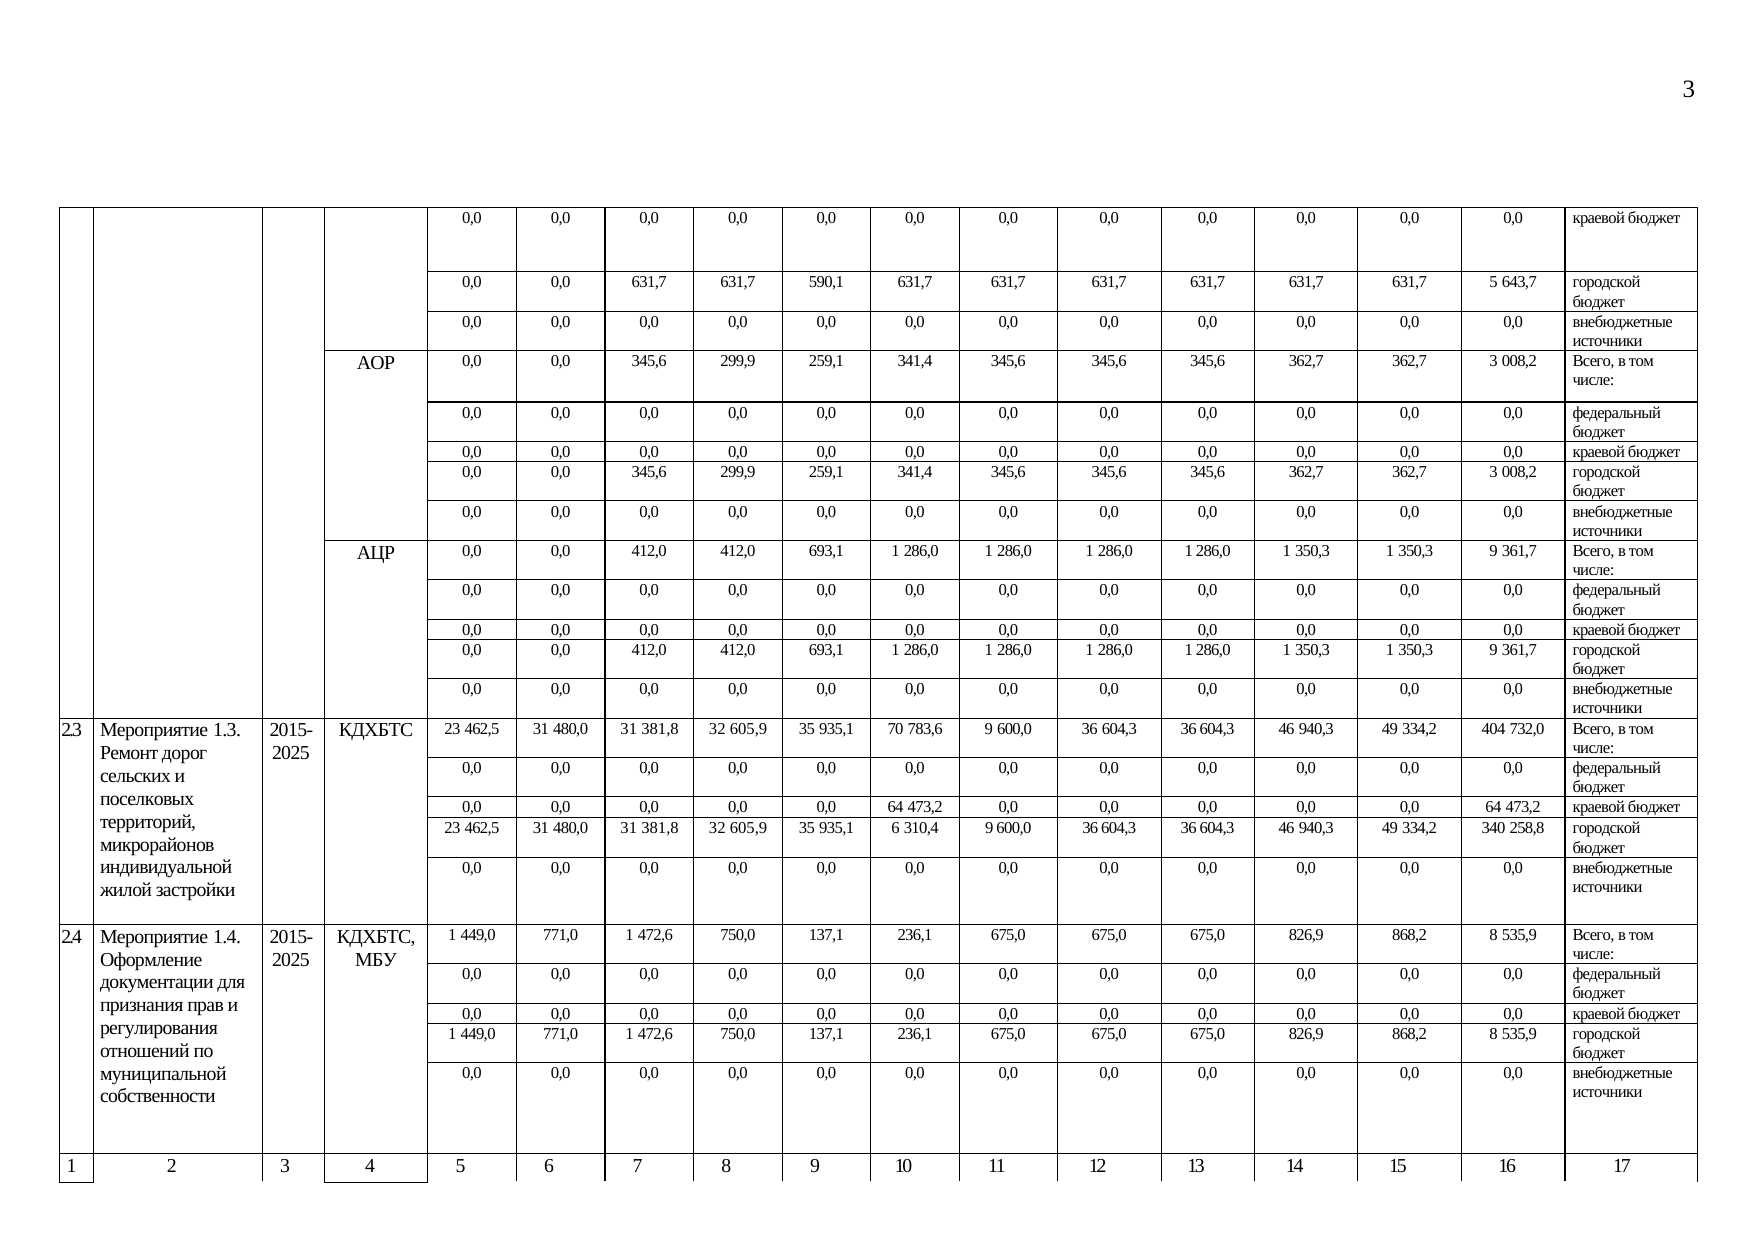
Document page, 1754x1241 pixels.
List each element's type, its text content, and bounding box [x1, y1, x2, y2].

table_cell 299,9 [694, 351, 782, 401]
table_cell внебюджетные источники [1566, 679, 1697, 717]
table_cell 0,0 [1058, 442, 1161, 461]
table_cell 0,0 [1255, 403, 1357, 441]
table_cell 10 [871, 1154, 959, 1182]
table_cell 345,6 [1058, 462, 1161, 500]
table_cell 0,0 [1358, 758, 1461, 796]
table_cell 0,0 [606, 208, 693, 271]
table_cell 340 258,8 [1462, 818, 1564, 857]
table_cell внебюджетные источники [1566, 312, 1697, 350]
table_cell 0,0 [960, 312, 1057, 350]
table_cell 0,0 [1058, 580, 1161, 618]
table_cell 0,0 [694, 442, 782, 461]
table_cell 771,0 [517, 925, 604, 963]
table_cell 0,0 [606, 758, 693, 796]
table_cell 631,7 [871, 272, 959, 311]
table_cell Всего, в том числе: [1566, 541, 1697, 579]
table_cell 0,0 [1058, 797, 1161, 817]
table_cell 0,0 [783, 758, 870, 796]
table_cell 36 604,3 [1058, 719, 1161, 757]
table_cell 1 286,0 [1162, 640, 1254, 678]
table_cell 0,0 [694, 580, 782, 618]
table_cell 259,1 [783, 351, 870, 401]
table_cell 0,0 [783, 679, 870, 717]
table_cell 0,0 [517, 272, 604, 311]
table_cell 0,0 [960, 797, 1057, 817]
table_cell 0,0 [1358, 580, 1461, 618]
table_cell 31 480,0 [517, 818, 604, 857]
table_cell 0,0 [694, 501, 782, 540]
table_cell 345,6 [960, 351, 1057, 401]
table_cell 46 940,3 [1255, 818, 1357, 857]
table_cell 0,0 [960, 501, 1057, 540]
table_cell 31 381,8 [606, 818, 693, 857]
table_cell 13 [1161, 1154, 1254, 1182]
table_cell 0,0 [783, 858, 870, 924]
table_cell 14 [1255, 1154, 1358, 1182]
table_cell 0,0 [428, 462, 516, 500]
table_cell 0,0 [1462, 442, 1564, 461]
table_cell 0,0 [1162, 501, 1254, 540]
table_cell 0,0 [428, 541, 516, 579]
table_cell 0,0 [960, 758, 1057, 796]
table_cell 9 [782, 1154, 871, 1182]
table_cell 0,0 [517, 541, 604, 579]
table_cell 631,7 [606, 272, 693, 311]
table_cell 0,0 [871, 580, 959, 618]
table_cell 631,7 [1358, 272, 1461, 311]
table_cell Всего, в том числе: [1566, 351, 1697, 401]
table_cell 0,0 [1255, 679, 1357, 717]
table_cell 0,0 [694, 620, 782, 639]
table_cell 0,0 [871, 403, 959, 441]
table_cell 0,0 [960, 442, 1057, 461]
table_cell 9 600,0 [960, 719, 1057, 757]
table_cell 0,0 [428, 1063, 516, 1153]
table_cell 35 935,1 [783, 719, 870, 757]
table_cell 0,0 [606, 964, 693, 1002]
table_cell 0,0 [1162, 580, 1254, 618]
table_cell 1 286,0 [960, 640, 1057, 678]
table_cell городской бюджет [1566, 818, 1697, 857]
table_cell 0,0 [960, 208, 1057, 271]
table_cell Всего, в том числе: [1566, 719, 1697, 757]
table_cell 0,0 [517, 1063, 604, 1153]
table_cell 0,0 [1255, 1004, 1357, 1023]
table_cell внебюджетные источники [1566, 501, 1697, 540]
table_cell 0,0 [606, 1063, 693, 1153]
table_cell 1 286,0 [871, 640, 959, 678]
table_cell 0,0 [1358, 442, 1461, 461]
table_cell 0,0 [960, 403, 1057, 441]
table_cell 0,0 [1255, 501, 1357, 540]
table_cell 0,0 [1058, 403, 1161, 441]
table_cell 0,0 [1058, 964, 1161, 1002]
table_cell 0,0 [1255, 312, 1357, 350]
table_cell 0,0 [517, 403, 604, 441]
table_cell 36 604,3 [1058, 818, 1161, 857]
table_cell 750,0 [694, 925, 782, 963]
table_cell внебюджетные источники [1566, 1063, 1697, 1153]
table_cell КДХБТС, МБУ [325, 925, 427, 1153]
table_cell 0,0 [517, 797, 604, 817]
table_cell 362,7 [1358, 351, 1461, 401]
table_cell 49 334,2 [1358, 719, 1461, 757]
table_cell 0,0 [1462, 208, 1564, 271]
table_cell 0,0 [1255, 758, 1357, 796]
table_cell 23 462,5 [428, 719, 516, 757]
table_cell 0,0 [1358, 964, 1461, 1002]
table_cell 631,7 [694, 272, 782, 311]
table_cell краевой бюджет [1566, 208, 1697, 271]
table_cell 0,0 [1462, 758, 1564, 796]
table_cell 826,9 [1255, 1024, 1357, 1062]
table_cell 0,0 [428, 272, 516, 311]
table_cell 0,0 [1255, 858, 1357, 924]
table_cell 0,0 [517, 580, 604, 618]
table_cell 412,0 [606, 640, 693, 678]
table_cell 0,0 [606, 580, 693, 618]
table_cell 0,0 [1058, 620, 1161, 639]
table_cell 0,0 [428, 1004, 516, 1023]
table_cell 0,0 [1058, 208, 1161, 271]
table_cell 1 286,0 [871, 541, 959, 579]
table_cell 2 [94, 1154, 262, 1182]
table_cell 17 [1565, 1154, 1697, 1182]
table_cell 0,0 [783, 501, 870, 540]
table_cell 0,0 [1162, 679, 1254, 717]
table_cell [94, 208, 262, 350]
table_cell 0,0 [1358, 679, 1461, 717]
table_cell 1 286,0 [1058, 541, 1161, 579]
table_cell 631,7 [960, 272, 1057, 311]
table_cell 15 [1358, 1154, 1461, 1182]
table_cell краевой бюджет [1566, 1004, 1697, 1023]
table_cell 0,0 [1255, 797, 1357, 817]
table_cell 693,1 [783, 541, 870, 579]
table_cell 0,0 [1058, 679, 1161, 717]
table_cell 23 462,5 [428, 818, 516, 857]
table_cell 0,0 [871, 620, 959, 639]
table_cell [325, 208, 427, 350]
table_cell 1 350,3 [1255, 640, 1357, 678]
table_cell 8 535,9 [1462, 1024, 1564, 1062]
table_cell 11 [959, 1154, 1057, 1182]
table_cell 0,0 [1358, 1004, 1461, 1023]
table_cell 0,0 [517, 858, 604, 924]
table_cell 0,0 [783, 403, 870, 441]
table_cell 2015-2025 [263, 719, 324, 924]
table_cell краевой бюджет [1566, 620, 1697, 639]
table_cell 345,6 [1162, 462, 1254, 500]
table_cell 0,0 [517, 758, 604, 796]
table_cell 0,0 [694, 679, 782, 717]
table_cell 675,0 [1162, 1024, 1254, 1062]
table_cell краевой бюджет [1566, 797, 1697, 817]
table_cell внебюджетные источники [1566, 858, 1697, 924]
table_cell [263, 208, 324, 717]
table_cell 0,0 [1358, 858, 1461, 924]
table_cell 0,0 [694, 758, 782, 796]
table_cell 4 [325, 1154, 427, 1182]
table_cell 0,0 [694, 964, 782, 1002]
table_cell 0,0 [1058, 758, 1161, 796]
table_cell 0,0 [1462, 403, 1564, 441]
table_cell 1 449,0 [428, 1024, 516, 1062]
table_cell 0,0 [517, 208, 604, 271]
table_cell 0,0 [783, 580, 870, 618]
table_cell 0,0 [1255, 620, 1357, 639]
table_cell 0,0 [428, 312, 516, 350]
table_cell 46 940,3 [1255, 719, 1357, 757]
table_cell 1 472,6 [606, 925, 693, 963]
table_cell 1 [60, 1154, 93, 1182]
table_cell 0,0 [1255, 208, 1357, 271]
table_cell 0,0 [1058, 312, 1161, 350]
table_cell 0,0 [871, 964, 959, 1002]
table_cell 631,7 [1162, 272, 1254, 311]
table_cell 0,0 [1058, 858, 1161, 924]
table_cell 0,0 [783, 1004, 870, 1023]
table_cell 0,0 [1162, 442, 1254, 461]
table_cell 0,0 [428, 580, 516, 618]
table_cell 0,0 [428, 858, 516, 924]
table_cell 3 008,2 [1462, 351, 1564, 401]
table_cell 31 480,0 [517, 719, 604, 757]
table_cell 0,0 [1462, 620, 1564, 639]
table_cell 0,0 [1058, 1004, 1161, 1023]
table_cell 0,0 [1162, 620, 1254, 639]
table_cell 675,0 [1058, 1024, 1161, 1062]
table_cell 0,0 [517, 312, 604, 350]
table_cell 0,0 [783, 964, 870, 1002]
table_cell 0,0 [694, 312, 782, 350]
table_cell 0,0 [694, 858, 782, 924]
table_cell [60, 208, 93, 717]
table_cell 0,0 [1462, 312, 1564, 350]
table_cell федеральный бюджет [1566, 758, 1697, 796]
table_cell Мероприятие 1.3. Ремонт дорог сельских и поселковых территорий, микрорайонов индивидуальной жилой застройки [94, 719, 262, 924]
table_cell 0,0 [428, 442, 516, 461]
table_cell 236,1 [871, 1024, 959, 1062]
table_cell 0,0 [871, 501, 959, 540]
table_cell 0,0 [1358, 620, 1461, 639]
table_cell 362,7 [1358, 462, 1461, 500]
table_cell 0,0 [1462, 1063, 1564, 1153]
table_cell 137,1 [783, 1024, 870, 1062]
table_cell 0,0 [960, 679, 1057, 717]
table_cell 0,0 [606, 442, 693, 461]
table_cell 0,0 [783, 797, 870, 817]
table_cell 0,0 [1162, 208, 1254, 271]
table_cell 5 [428, 1154, 516, 1182]
table_cell 259,1 [783, 462, 870, 500]
table_cell 8 [694, 1154, 782, 1182]
table_cell краевой бюджет [1566, 442, 1697, 461]
table_cell 0,0 [1462, 964, 1564, 1002]
table_cell 36 604,3 [1162, 818, 1254, 857]
table_cell 9 361,7 [1462, 541, 1564, 579]
table_cell 0,0 [1462, 858, 1564, 924]
table_cell 1 286,0 [960, 541, 1057, 579]
table_cell АЦР [325, 541, 427, 717]
table_cell 0,0 [606, 312, 693, 350]
table_cell 0,0 [871, 208, 959, 271]
table_cell 771,0 [517, 1024, 604, 1062]
table_cell 0,0 [517, 679, 604, 717]
table_cell 0,0 [517, 620, 604, 639]
table_cell 0,0 [694, 208, 782, 271]
table_cell 675,0 [1162, 925, 1254, 963]
table_cell 1 350,3 [1255, 541, 1357, 579]
table_cell 631,7 [1058, 272, 1161, 311]
table_cell 412,0 [694, 541, 782, 579]
table_cell 0,0 [517, 640, 604, 678]
table_cell 345,6 [1162, 351, 1254, 401]
table_cell 0,0 [606, 1004, 693, 1023]
table_cell 5 643,7 [1462, 272, 1564, 311]
table_cell 0,0 [428, 351, 516, 401]
table_cell Всего, в том числе: [1566, 925, 1697, 963]
table_cell 750,0 [694, 1024, 782, 1062]
table_cell городской бюджет [1566, 640, 1697, 678]
table_cell 0,0 [694, 797, 782, 817]
table_cell 0,0 [428, 964, 516, 1002]
table_cell 0,0 [428, 758, 516, 796]
table_cell КДХБТС [325, 719, 427, 924]
table_cell 0,0 [517, 501, 604, 540]
table_cell городской бюджет [1566, 1024, 1697, 1062]
table_cell 0,0 [1162, 858, 1254, 924]
table_cell 0,0 [783, 620, 870, 639]
table_cell 826,9 [1255, 925, 1357, 963]
table_cell 675,0 [960, 925, 1057, 963]
table_cell 345,6 [606, 351, 693, 401]
table_cell 0,0 [871, 858, 959, 924]
table_cell 0,0 [517, 351, 604, 401]
table_cell 12 [1058, 1154, 1161, 1182]
table_cell 0,0 [517, 1004, 604, 1023]
table_cell 0,0 [517, 964, 604, 1002]
table_cell 0,0 [1162, 797, 1254, 817]
table_cell 0,0 [871, 679, 959, 717]
table_cell 64 473,2 [1462, 797, 1564, 817]
table_cell 404 732,0 [1462, 719, 1564, 757]
table_cell 31 381,8 [606, 719, 693, 757]
table_cell 341,4 [871, 351, 959, 401]
table_cell 868,2 [1358, 925, 1461, 963]
table_cell [94, 350, 262, 717]
table_cell 2015-2025 [263, 925, 324, 1153]
table_cell 2.3 [60, 719, 93, 924]
table_cell городской бюджет [1566, 272, 1697, 311]
table_cell 64 473,2 [871, 797, 959, 817]
table_cell 0,0 [871, 442, 959, 461]
table_cell федеральный бюджет [1566, 964, 1697, 1002]
table_cell 0,0 [960, 858, 1057, 924]
table_cell 0,0 [871, 312, 959, 350]
table_cell 412,0 [606, 541, 693, 579]
table_cell 0,0 [1358, 403, 1461, 441]
table_cell 1 449,0 [428, 925, 516, 963]
table_cell 1 286,0 [1162, 541, 1254, 579]
table_cell 868,2 [1358, 1024, 1461, 1062]
table_cell 0,0 [960, 580, 1057, 618]
table_cell 0,0 [1255, 1063, 1357, 1153]
table_cell 2.4 [60, 925, 93, 1153]
table_cell 590,1 [783, 272, 870, 311]
table_cell 345,6 [1058, 351, 1161, 401]
table_cell 631,7 [1255, 272, 1357, 311]
table_cell 1 350,3 [1358, 541, 1461, 579]
table_cell 137,1 [783, 925, 870, 963]
table_cell 9 361,7 [1462, 640, 1564, 678]
table_cell 0,0 [1358, 312, 1461, 350]
table_cell 35 935,1 [783, 818, 870, 857]
table_cell 0,0 [606, 797, 693, 817]
table_cell 0,0 [1462, 580, 1564, 618]
table_cell 0,0 [960, 1063, 1057, 1153]
table_cell 236,1 [871, 925, 959, 963]
table_cell 362,7 [1255, 462, 1357, 500]
table_cell 3 008,2 [1462, 462, 1564, 500]
table_cell 32 605,9 [694, 719, 782, 757]
table_cell 0,0 [871, 1063, 959, 1153]
table_cell 0,0 [871, 1004, 959, 1023]
table_cell 0,0 [783, 208, 870, 271]
table_cell 0,0 [1162, 312, 1254, 350]
table_cell 0,0 [606, 403, 693, 441]
table_cell 0,0 [1358, 797, 1461, 817]
table_cell 675,0 [960, 1024, 1057, 1062]
table_cell 0,0 [428, 797, 516, 817]
table_cell 0,0 [1162, 1004, 1254, 1023]
table_cell 6 310,4 [871, 818, 959, 857]
table_cell 0,0 [517, 442, 604, 461]
table_cell 0,0 [1058, 501, 1161, 540]
table_cell 9 600,0 [960, 818, 1057, 857]
table_cell 16 [1461, 1154, 1565, 1182]
table_cell 345,6 [606, 462, 693, 500]
table_cell 3 [262, 1154, 324, 1182]
table_cell 693,1 [783, 640, 870, 678]
table_cell 0,0 [1462, 501, 1564, 540]
table_cell 0,0 [1462, 679, 1564, 717]
table_cell 0,0 [517, 462, 604, 500]
table_cell 0,0 [871, 758, 959, 796]
table_cell 0,0 [783, 442, 870, 461]
table_cell 0,0 [694, 1004, 782, 1023]
table_cell 0,0 [428, 208, 516, 271]
table_cell 8 535,9 [1462, 925, 1564, 963]
table_cell 7 [605, 1154, 693, 1182]
table_cell 0,0 [694, 1063, 782, 1153]
table_cell городской бюджет [1566, 462, 1697, 500]
table_cell 0,0 [1358, 501, 1461, 540]
table_cell 362,7 [1255, 351, 1357, 401]
table_cell федеральный бюджет [1566, 580, 1697, 618]
table_cell 0,0 [1162, 403, 1254, 441]
table_cell 0,0 [1162, 758, 1254, 796]
table_cell 36 604,3 [1162, 719, 1254, 757]
table_cell 49 334,2 [1358, 818, 1461, 857]
table_cell 0,0 [1162, 1063, 1254, 1153]
table_cell Мероприятие 1.4. Оформление документации для признания прав и регулирования отношений по муниципальной собственности [94, 925, 262, 1153]
table_cell 1 472,6 [606, 1024, 693, 1062]
table_cell 0,0 [1358, 1063, 1461, 1153]
table_cell 0,0 [783, 312, 870, 350]
table_cell 341,4 [871, 462, 959, 500]
table_cell АОР [325, 351, 427, 540]
table_cell 6 [516, 1154, 605, 1182]
table_cell 70 783,6 [871, 719, 959, 757]
table_cell 675,0 [1058, 925, 1161, 963]
table_cell 0,0 [606, 679, 693, 717]
table_cell 0,0 [606, 620, 693, 639]
table_cell 0,0 [960, 1004, 1057, 1023]
table_cell 0,0 [1255, 964, 1357, 1002]
table_cell 0,0 [960, 964, 1057, 1002]
table_cell 0,0 [1462, 1004, 1564, 1023]
table_cell 0,0 [606, 858, 693, 924]
table_cell 0,0 [783, 1063, 870, 1153]
table_cell 0,0 [428, 501, 516, 540]
table_cell 0,0 [1162, 964, 1254, 1002]
table_cell 1 286,0 [1058, 640, 1161, 678]
table_cell 0,0 [428, 679, 516, 717]
table_cell 0,0 [694, 403, 782, 441]
table_cell 299,9 [694, 462, 782, 500]
table_cell 345,6 [960, 462, 1057, 500]
table_cell 0,0 [428, 640, 516, 678]
table_cell 1 350,3 [1358, 640, 1461, 678]
table_cell 0,0 [606, 501, 693, 540]
table_cell 412,0 [694, 640, 782, 678]
table_cell 32 605,9 [694, 818, 782, 857]
table_cell 0,0 [960, 620, 1057, 639]
table_cell 0,0 [428, 403, 516, 441]
table_cell 0,0 [1058, 1063, 1161, 1153]
table_cell федеральный бюджет [1566, 403, 1697, 441]
table_cell 0,0 [1358, 208, 1461, 271]
table_cell 0,0 [1255, 442, 1357, 461]
table_cell 0,0 [428, 620, 516, 639]
table_cell 0,0 [1255, 580, 1357, 618]
